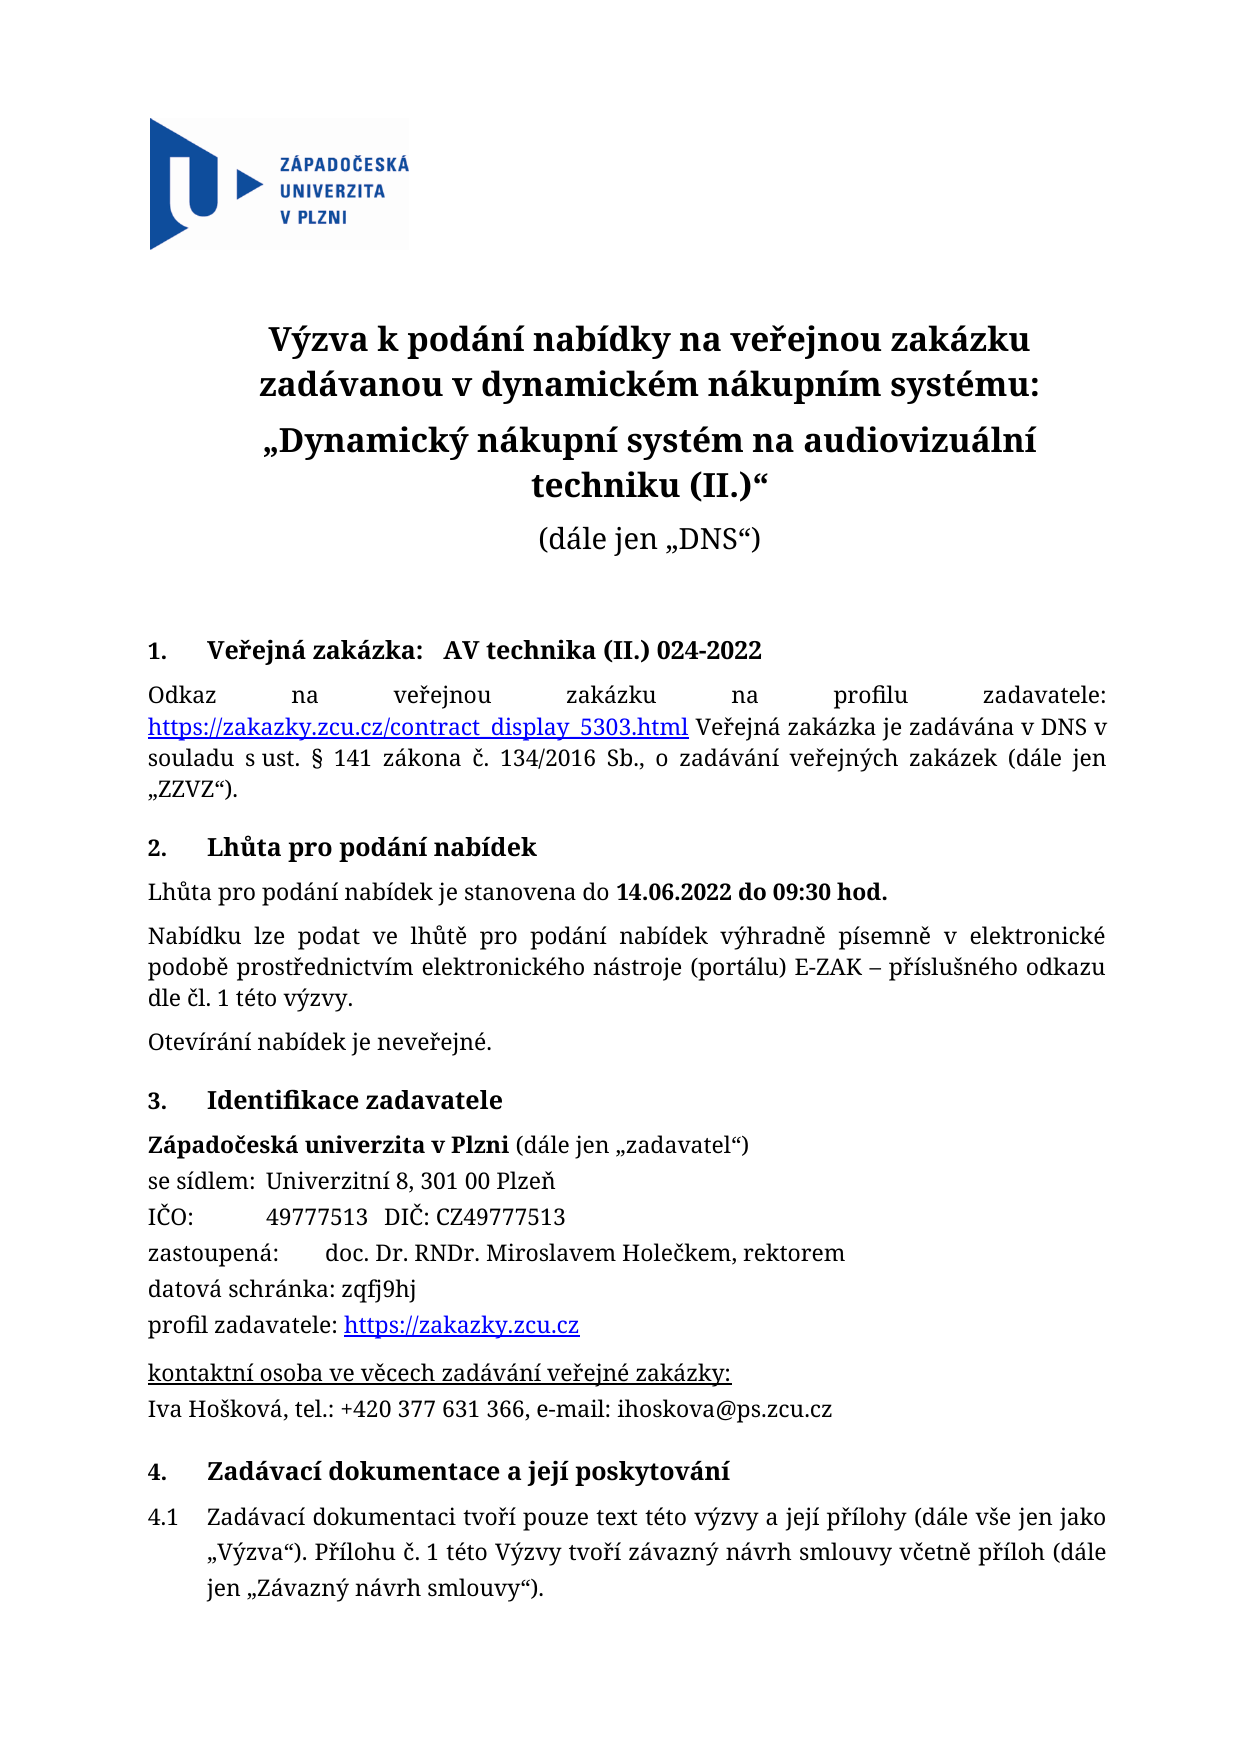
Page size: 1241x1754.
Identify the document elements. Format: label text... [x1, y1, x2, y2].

text Iva Hošková, tel.: +420 377 631 366, e-mail: ihoskova@ps.zcu.cz [148, 1393, 1107, 1424]
subtitle Veřejná zakázka: AV technika (II.) 024-2022 [148, 633, 1107, 667]
text Odkaz na veřejnou zakázku na profilu zadavatele: https://zakazky.zcu.cz/contract_display_5303.html Veřejná zakázka je zadávána v DNS v souladu s ust. § 141 zákona č. 134/2016 Sb., o zadávání veřejných zakázek (dále jen „ZZVZ“). [148, 679, 1107, 804]
text se sídlem: Univerzitní 8, 301 00 Plzeň [148, 1165, 1107, 1196]
subtitle Identifikace zadavatele [148, 1082, 1107, 1116]
text Západočeská univerzita v Plzni (dále jen „zadavatel“) [148, 1129, 1107, 1160]
text (dále jen „DNS“) [192, 518, 1107, 558]
text zastoupená: doc. Dr. RNDr. Miroslavem Holečkem, rektorem [148, 1237, 1107, 1268]
text IČO: 49777513 DIČ: CZ49777513 [148, 1201, 1107, 1232]
text Lhůta pro podání nabídek je stanovena do 14.06.2022 do 09:30 hod. [148, 876, 1107, 907]
text Výzva k podání nabídky na veřejnou zakázku zadávanou v dynamickém nákupním systému: [192, 316, 1107, 406]
text Otevírání nabídek je neveřejné. [148, 1026, 1107, 1057]
list Zadávací dokumentaci tvoří pouze text této výzvy a její přílohy (dále vše jen jako „Výzva“). Přílohu č. 1 této Výzvy tvoří závazný návrh smlouvy včetně příloh (dále jen „Závazný návrh smlouvy“). [148, 1500, 1107, 1603]
text profil zadavatele: https://zakazky.zcu.cz [148, 1308, 1107, 1340]
text kontaktní osoba ve věcech zadávání veřejné zakázky: [148, 1357, 1107, 1388]
text datová schránka: zqfj9hj [148, 1273, 1107, 1304]
text „Dynamický nákupní systém na audiovizuální techniku (II.)“ [192, 417, 1107, 508]
subtitle Lhůta pro podání nabídek [148, 829, 1107, 863]
picture [150, 118, 409, 250]
subtitle Zadávací dokumentace a její poskytování [148, 1454, 1107, 1488]
text Nabídku lze podat ve lhůtě pro podání nabídek výhradně písemně v elektronické podobě prostřednictvím elektronického nástroje (portálu) E-ZAK – příslušného odkazu dle čl. 1 této výzvy. [148, 920, 1107, 1013]
